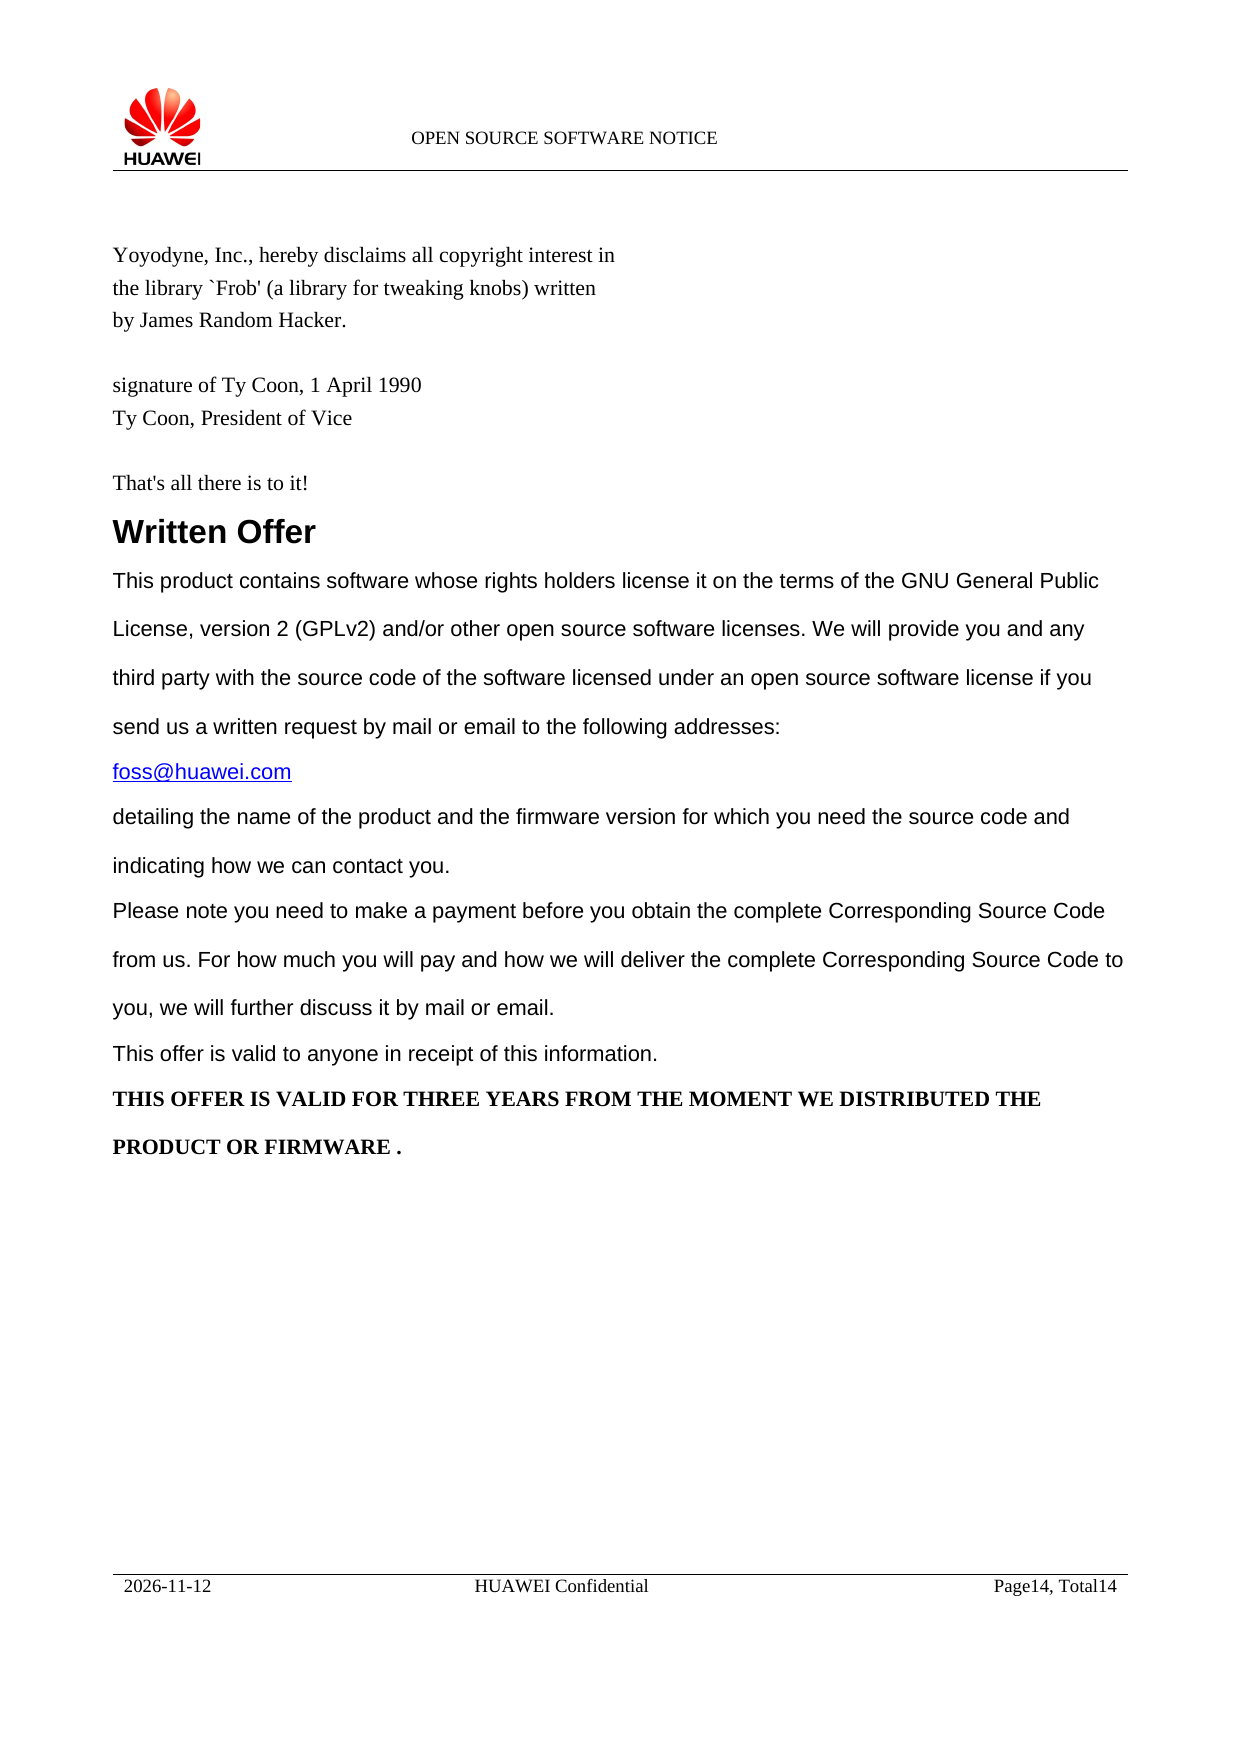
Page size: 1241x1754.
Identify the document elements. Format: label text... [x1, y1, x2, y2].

text This offer is valid to anyone in receipt of this information. [112, 1037, 1128, 1069]
text Written Offer [112, 499, 1128, 564]
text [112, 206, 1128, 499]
text This offer is valid for three years from the moment we distributed the product or firmware . [112, 1082, 1128, 1163]
text Please note you need to make a payment before you obtain the complete Corresponding Source Code from us. For how much you will pay and how we will deliver the complete Corresponding Source Code to you, we will further discuss it by mail or email. [112, 894, 1128, 1024]
text detailing the name of the product and the firmware version for which you need the source code and indicating how we can contact you. [112, 800, 1128, 882]
picture [124, 88, 201, 165]
text foss@huawei.com [112, 755, 1128, 788]
text This product contains software whose rights holders license it on the terms of the GNU General Public License, version 2 (GPLv2) and/or other open source software licenses. We will provide you and any third party with the source code of the software licensed under an open source software license if you send us a written request by mail or email to the following addresses: [112, 564, 1128, 743]
